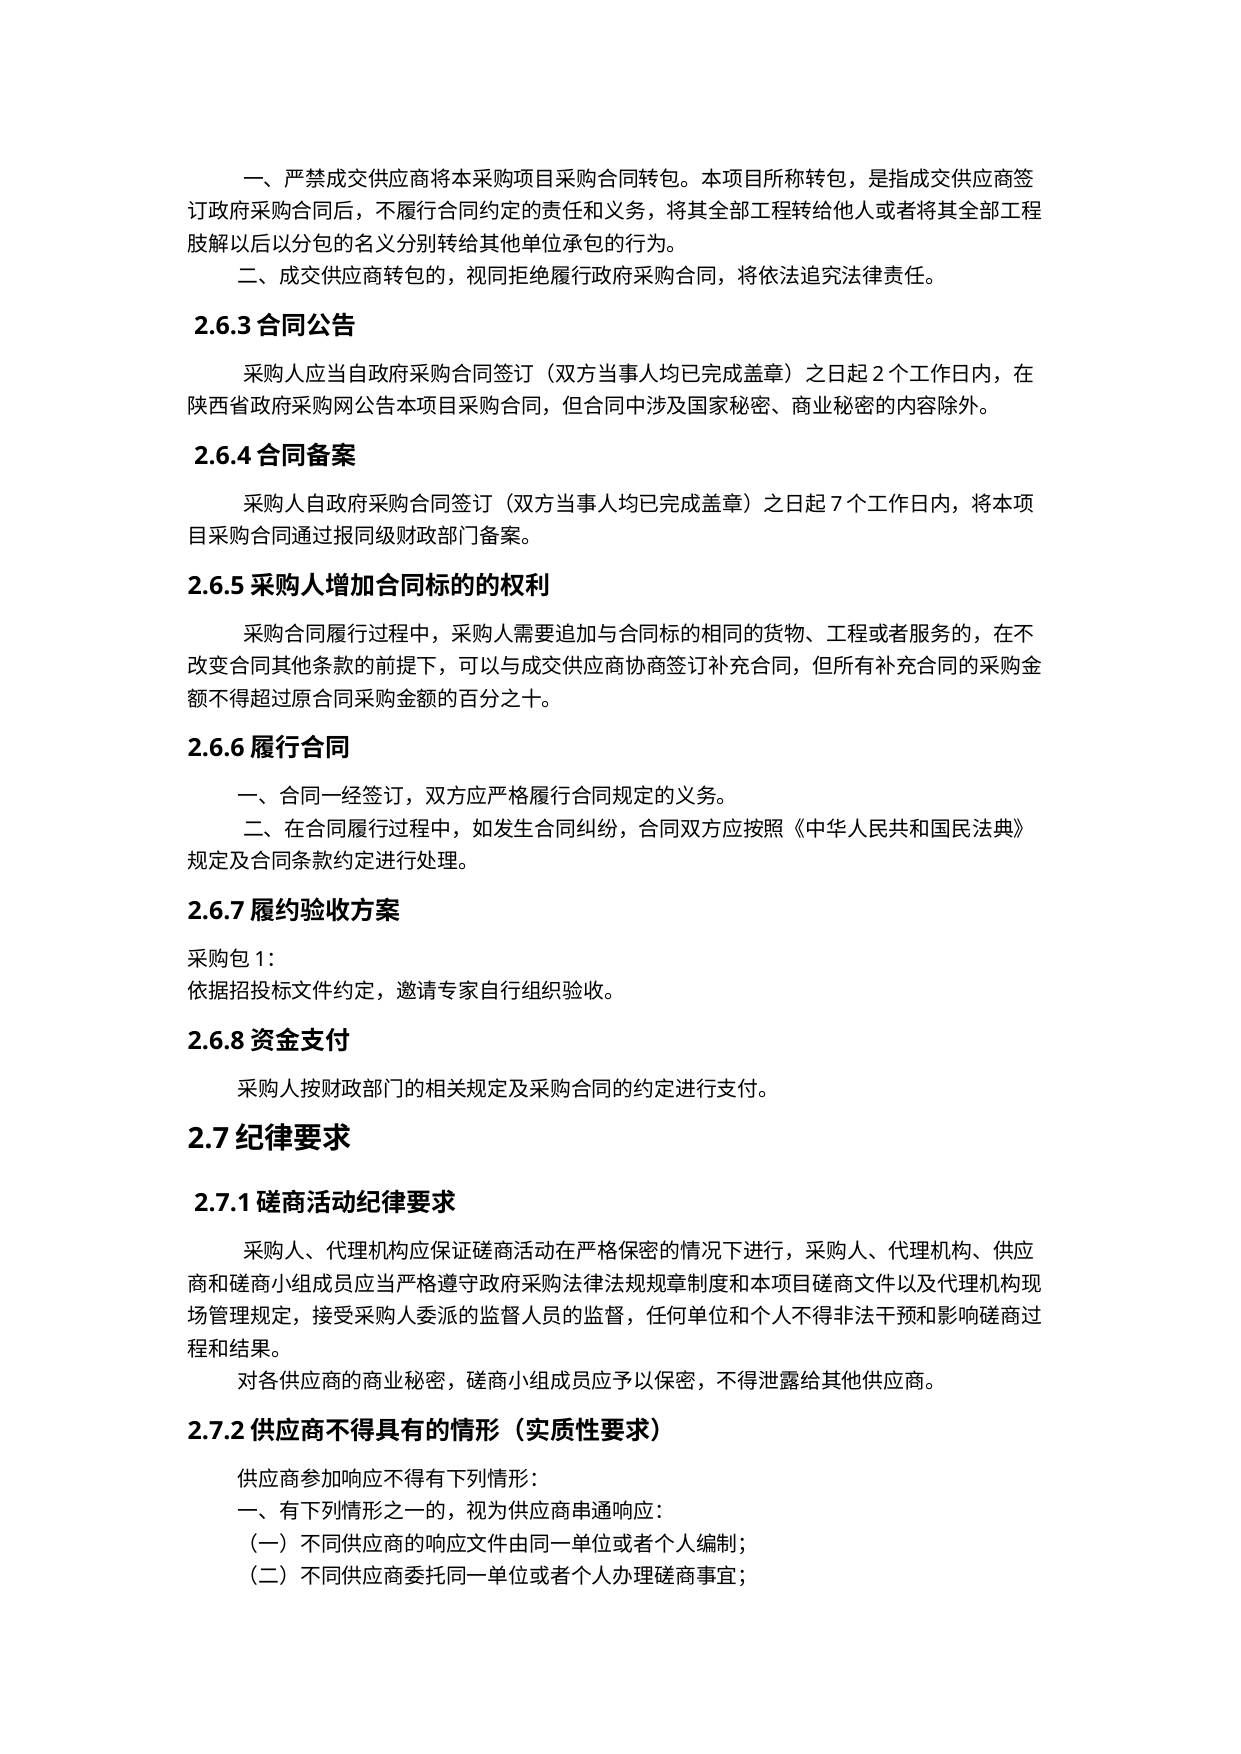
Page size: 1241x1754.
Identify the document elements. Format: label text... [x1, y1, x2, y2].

text 采购人应当自政府采购合同签订（双方当事人均已完成盖章）之日起2个工作日内，在陕西省政府采购网公告本项目采购合同，但合同中涉及国家秘密、商业秘密的内容除外。 [187, 357, 1053, 422]
text 2.6.3合同公告 [187, 292, 1053, 357]
text 一、合同一经签订，双方应严格履行合同规定的义务。 [187, 779, 1053, 812]
text 2.7纪律要求 [187, 1104, 1053, 1169]
text 对各供应商的商业秘密，磋商小组成员应予以保密，不得泄露给其他供应商。 [187, 1364, 1053, 1397]
text 2.7.2供应商不得具有的情形（实质性要求） [187, 1397, 1053, 1462]
text 采购人、代理机构应保证磋商活动在严格保密的情况下进行，采购人、代理机构、供应商和磋商小组成员应当严格遵守政府采购法律法规规章制度和本项目磋商文件以及代理机构现场管理规定，接受采购人委派的监督人员的监督，任何单位和个人不得非法干预和影响磋商过程和结果。 [187, 1234, 1053, 1364]
text 供应商参加响应不得有下列情形： [187, 1462, 1053, 1494]
text （一）不同供应商的响应文件由同一单位或者个人编制； [187, 1527, 1053, 1559]
text 2.6.4合同备案 [187, 422, 1053, 487]
text 2.6.8资金支付 [187, 1007, 1053, 1072]
text 2.6.7履约验收方案 [187, 877, 1053, 942]
text 采购合同履行过程中，采购人需要追加与合同标的相同的货物、工程或者服务的，在不改变合同其他条款的前提下，可以与成交供应商协商签订补充合同，但所有补充合同的采购金额不得超过原合同采购金额的百分之十。 [187, 617, 1053, 714]
text 一、有下列情形之一的，视为供应商串通响应： [187, 1494, 1053, 1527]
text 采购包1： [187, 942, 1053, 974]
text 采购人自政府采购合同签订（双方当事人均已完成盖章）之日起7个工作日内，将本项目采购合同通过报同级财政部门备案。 [187, 487, 1053, 552]
text 2.6.5采购人增加合同标的的权利 [187, 552, 1053, 617]
text 依据招投标文件约定，邀请专家自行组织验收。 [187, 974, 1053, 1007]
text 2.6.6履行合同 [187, 714, 1053, 779]
text 一、严禁成交供应商将本采购项目采购合同转包。本项目所称转包，是指成交供应商签订政府采购合同后，不履行合同约定的责任和义务，将其全部工程转给他人或者将其全部工程肢解以后以分包的名义分别转给其他单位承包的行为。 [187, 162, 1053, 259]
text （二）不同供应商委托同一单位或者个人办理磋商事宜； [187, 1559, 1053, 1592]
text 二、在合同履行过程中，如发生合同纠纷，合同双方应按照《中华人民共和国民法典》规定及合同条款约定进行处理。 [187, 812, 1053, 877]
text 二、成交供应商转包的，视同拒绝履行政府采购合同，将依法追究法律责任。 [187, 259, 1053, 292]
text 采购人按财政部门的相关规定及采购合同的约定进行支付。 [187, 1072, 1053, 1104]
text 2.7.1磋商活动纪律要求 [187, 1169, 1053, 1234]
